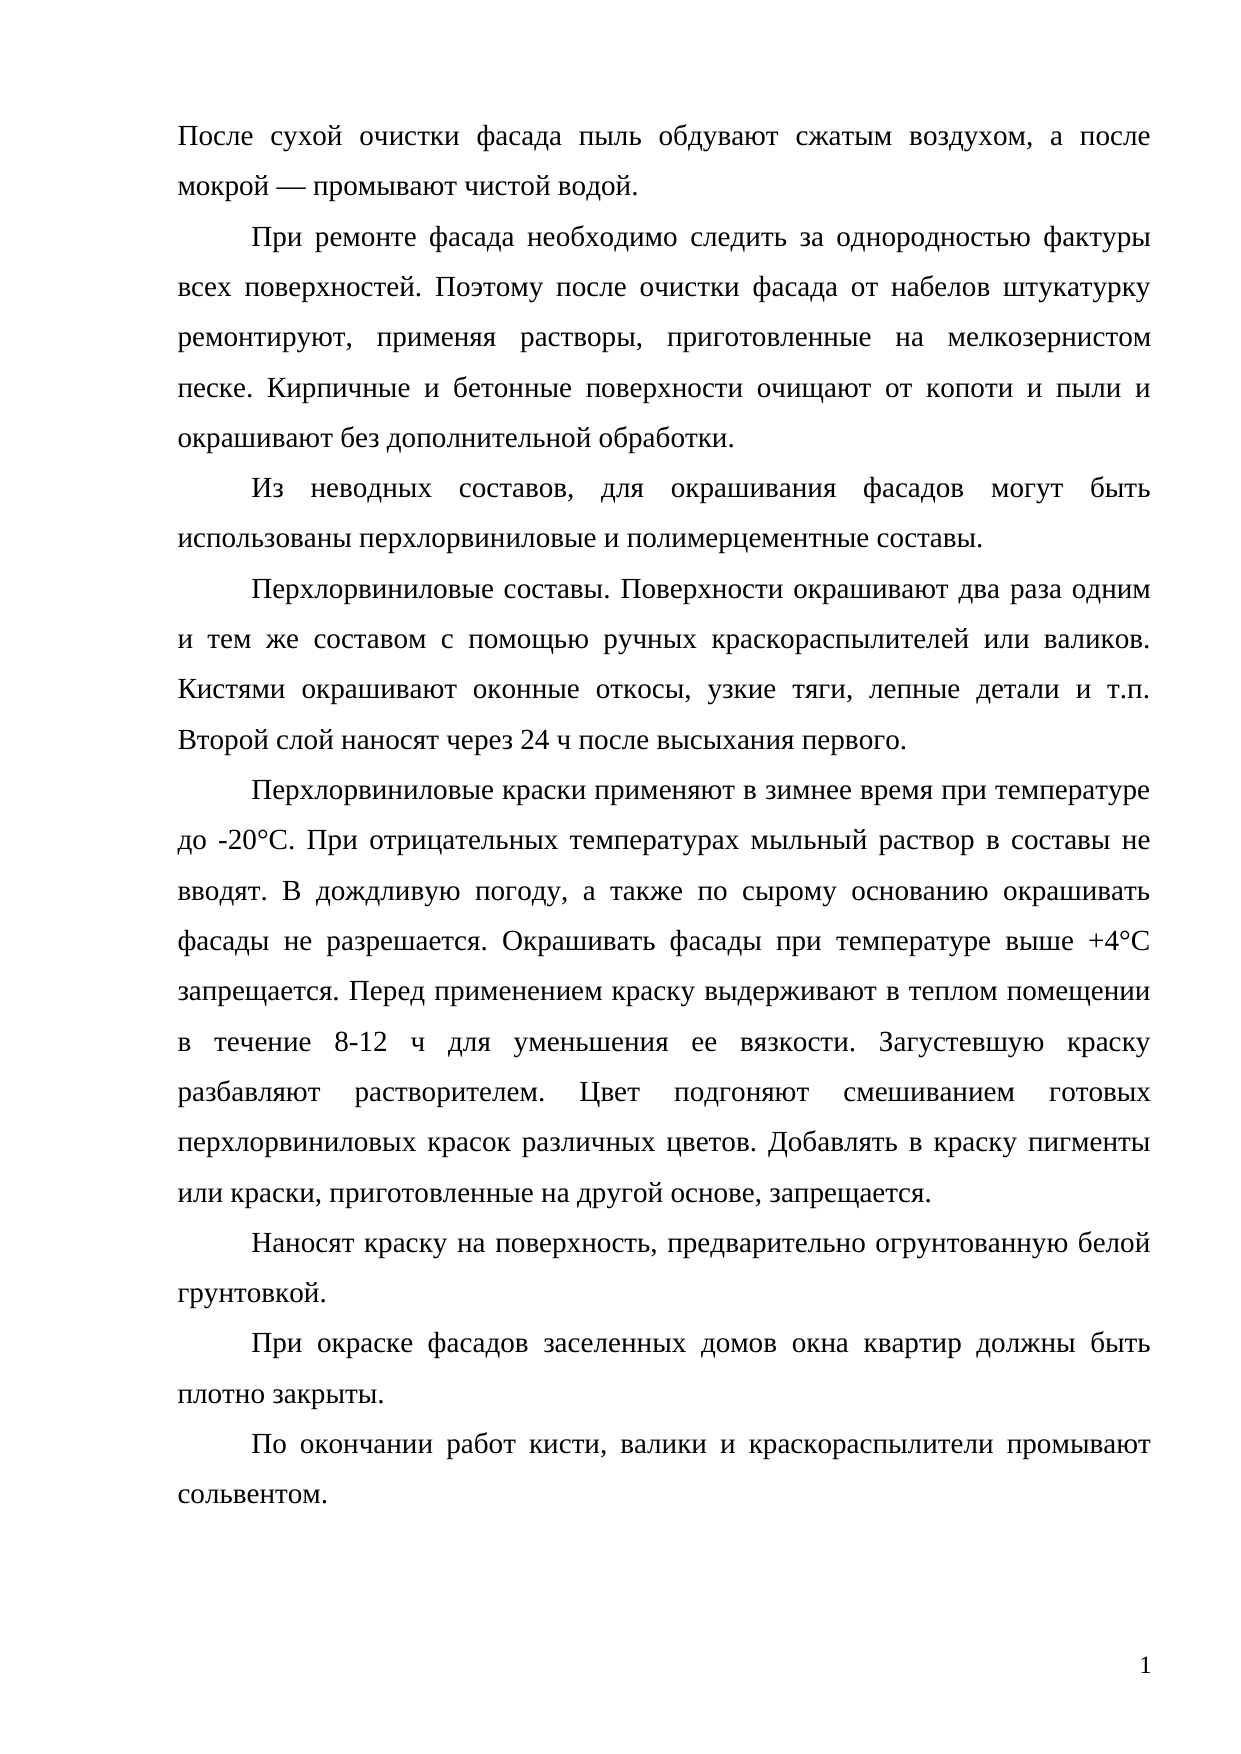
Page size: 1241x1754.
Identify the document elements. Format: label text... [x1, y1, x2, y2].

text При ремонте фасада необходимо следить за однородностью фактуры всех поверхностей. Поэтому после очистки фасада от набелов штукатурку ремонтируют, применяя растворы, приготовленные на мелкозернистом песке. Кирпичные и бетонные поверхности очищают от копоти и пыли и окрашивают без дополнительной обработки. [177, 219, 1152, 453]
text При окраске фасадов заселенных домов окна квартир должны быть плотно закрыты. [177, 1326, 1152, 1409]
text Перхлорвиниловые составы. Поверхности окрашивают два раза одним и тем же составом с помощью ручных краскораспылителей или валиков. Кистями окрашивают оконные откосы, узкие тяги, лепные детали и т.п. Второй слой наносят через 24 ч после высыхания первого. [177, 571, 1152, 755]
text Из неводных составов, для окрашивания фасадов могут быть использованы перхлорвиниловые и полимерцементные составы. [177, 470, 1152, 554]
text По окончании работ кисти, валики и краскораспылители промывают сольвентом. [177, 1426, 1152, 1510]
text Перхлорвиниловые краски применяют в зимнее время при температуре до -20°С. При отрицательных температурах мыльный раствор в составы не вводят. В дождливую погоду, а также по сырому основанию окрашивать фасады не разрешается. Окрашивать фасады при температуре выше +4°С запрещается. Перед применением краску выдерживают в теплом помещении в течение 8-12 ч для уменьшения ее вязкости. Загустевшую краску разбавляют растворителем. Цвет подгоняют смешиванием готовых перхлорвиниловых красок различных цветов. Добавлять в краску пигменты или краски, приготовленные на другой основе, запрещается. [177, 772, 1152, 1208]
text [177, 118, 1152, 202]
text Наносят краску на поверхность, предварительно огрунтованную белой грунтовкой. [177, 1225, 1152, 1309]
